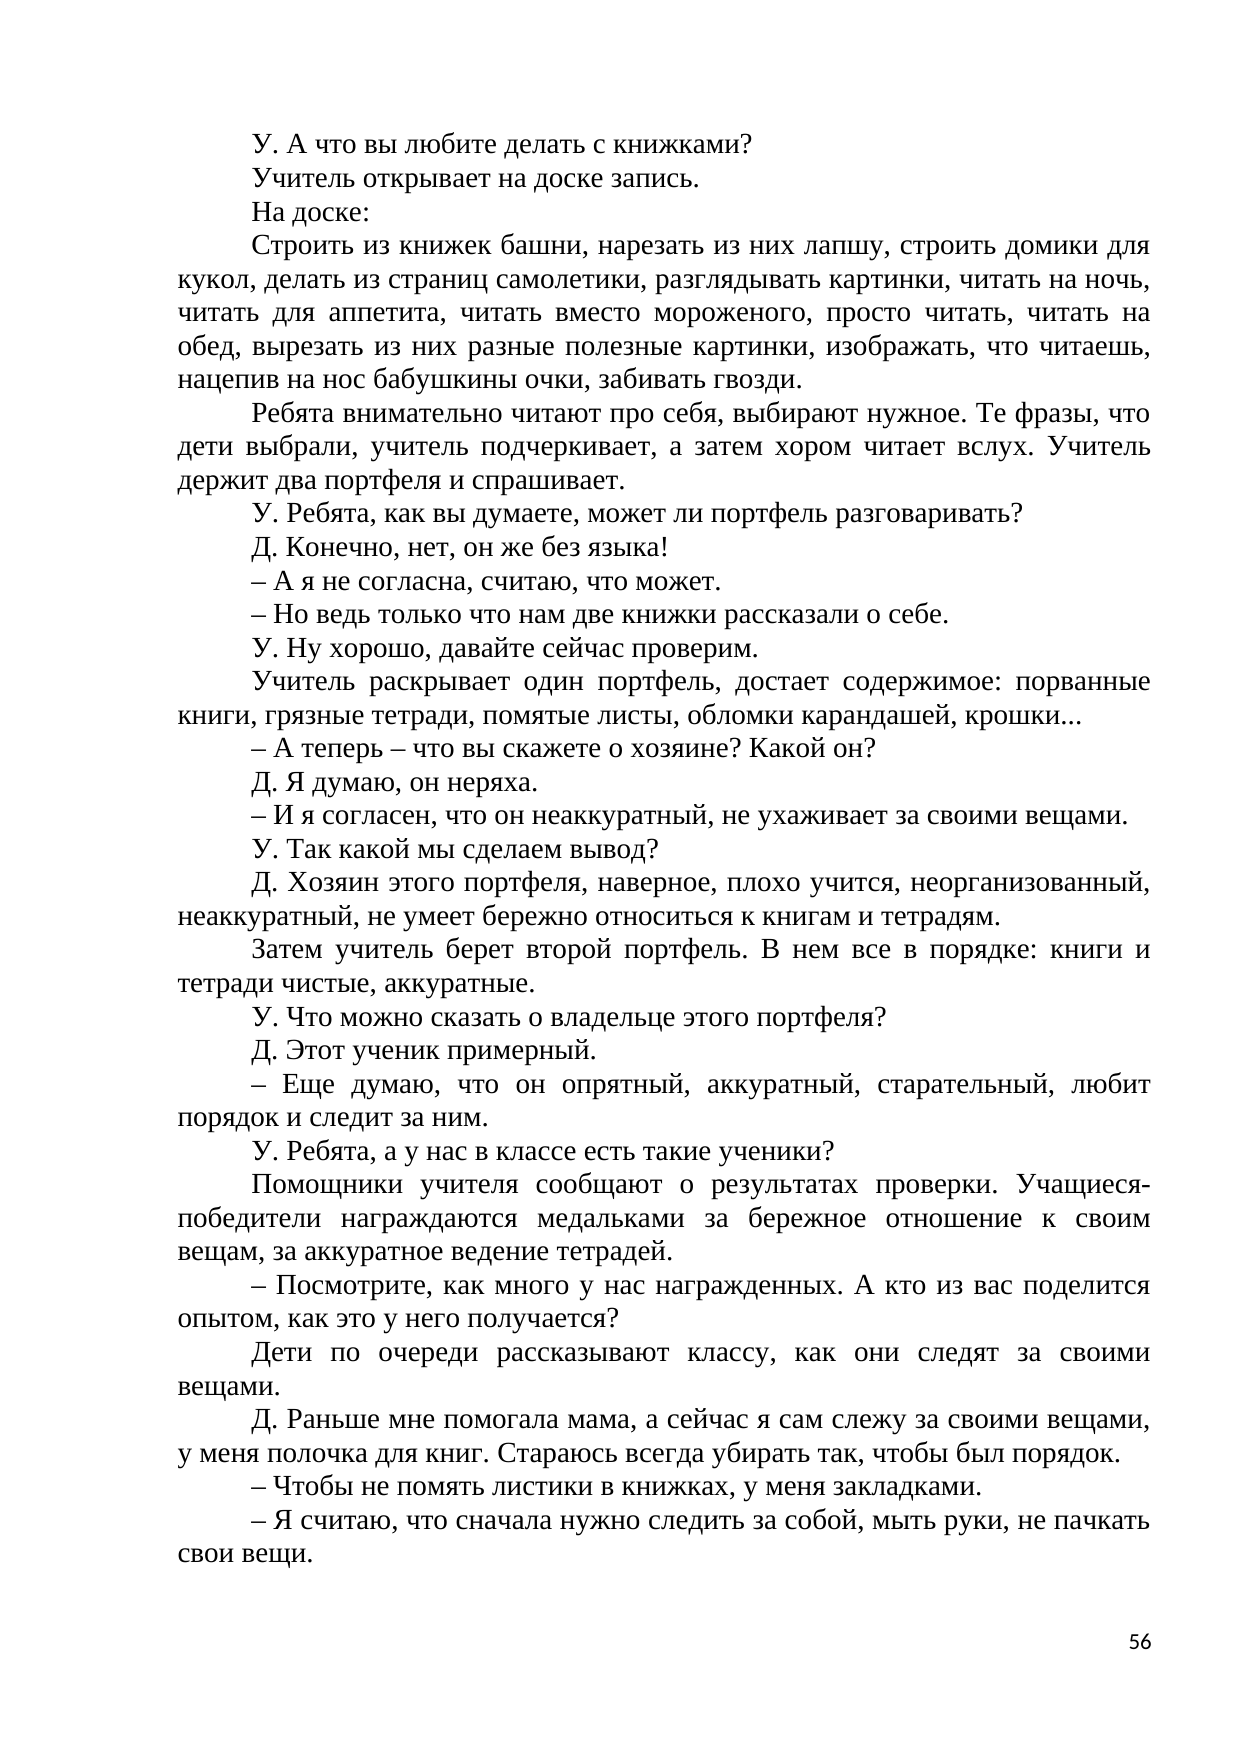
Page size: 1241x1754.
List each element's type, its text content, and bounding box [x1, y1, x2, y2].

text У. Ребята, как вы думаете, может ли портфель разговаривать? [177, 496, 1152, 529]
text Д. Раньше мне помогала мама, а сейчас я сам слежу за своими вещами, у меня полочка для книг. Стараюсь всегда убирать так, чтобы был порядок. [177, 1401, 1152, 1468]
text Помощники учителя сообщают о результатах проверки. Учащиеся-победители награждаются медальками за бережное отношение к своим вещам, за аккуратное ведение тетрадей. [177, 1166, 1152, 1267]
text Строить из книжек башни, нарезать из них лапшу, строить домики для кукол, делать из страниц самолетики, разглядывать картинки, читать на ночь, читать для аппетита, читать вместо мороженого, просто читать, читать на обед, вырезать из них разные полезные картинки, изображать, что читаешь, нацепив на нос бабушкины очки, забивать гвозди. [177, 227, 1152, 395]
text – И я согласен, что он неаккуратный, не ухаживает за своими вещами. [177, 797, 1152, 831]
text У. А что вы любите делать с книжками? [177, 127, 1152, 160]
text Д. Конечно, нет, он же без языка! [177, 529, 1152, 563]
text – Чтобы не помять листики в книжках, у меня закладками. [177, 1468, 1152, 1502]
text Ребята внимательно читают про себя, выбирают нужное. Те фразы, что дети выбрали, учитель подчеркивает, а затем хором читает вслух. Учитель держит два портфеля и спрашивает. [177, 395, 1152, 496]
text Затем учитель берет второй портфель. В нем все в порядке: книги и тетради чистые, аккуратные. [177, 932, 1152, 999]
text Учитель раскрывает один портфель, достает содержимое: порванные книги, грязные тетради, помятые листы, обломки карандашей, крошки... [177, 663, 1152, 730]
text У. Ну хорошо, давайте сейчас проверим. [177, 630, 1152, 663]
text Д. Хозяин этого портфеля, наверное, плохо учится, неорганизованный, неаккуратный, не умеет бережно относиться к книгам и тетрадям. [177, 864, 1152, 932]
text – А я не согласна, считаю, что может. [177, 563, 1152, 596]
text Учитель открывает на доске запись. [177, 160, 1152, 194]
text Д. Этот ученик примерный. [177, 1032, 1152, 1066]
text У. Ребята, а у нас в классе есть такие ученики? [177, 1133, 1152, 1166]
text На доске: [177, 194, 1152, 227]
text – А теперь – что вы скажете о хозяине? Какой он? [177, 730, 1152, 764]
text – Но ведь только что нам две книжки рассказали о себе. [177, 596, 1152, 630]
text Д. Я думаю, он неряха. [177, 764, 1152, 797]
text Дети по очереди рассказывают классу, как они следят за своими вещами. [177, 1334, 1152, 1401]
text У. Что можно сказать о владельце этого портфеля? [177, 999, 1152, 1032]
text – Посмотрите, как много у нас награжденных. А кто из вас поделится опытом, как это у него получается? [177, 1267, 1152, 1334]
text У. Так какой мы сделаем вывод? [177, 831, 1152, 864]
text – Я считаю, что сначала нужно следить за собой, мыть руки, не пачкать свои вещи. [177, 1502, 1152, 1569]
text – Еще думаю, что он опрятный, аккуратный, старательный, любит порядок и следит за ним. [177, 1066, 1152, 1133]
